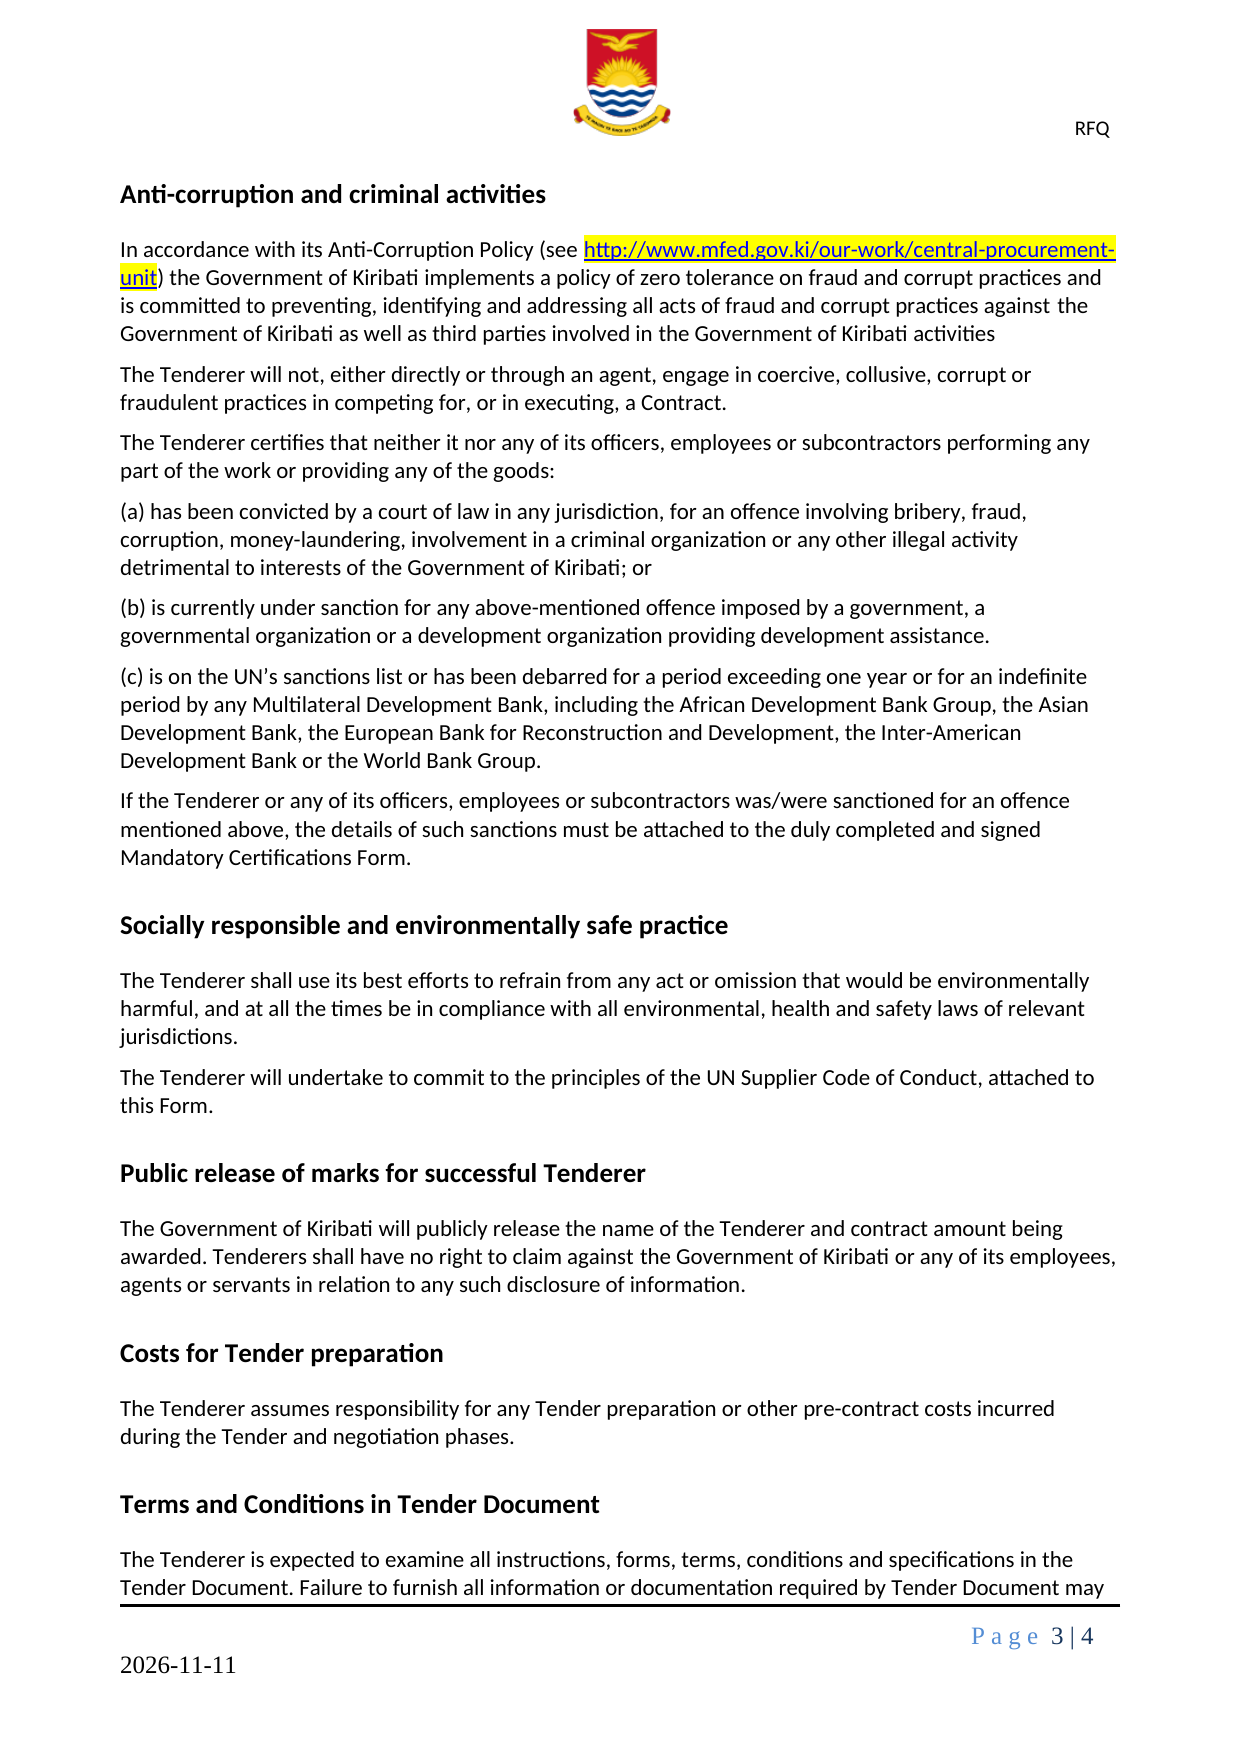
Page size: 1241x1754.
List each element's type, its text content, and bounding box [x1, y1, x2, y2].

subtitle Socially responsible and environmentally safe practice [120, 908, 1120, 941]
text The Government of Kiribati will publicly release the name of the Tenderer and contract amount being awarded. Tenderers shall have no right to claim against the Government of Kiribati or any of its employees, agents or servants in relation to any such disclosure of information. [120, 1214, 1120, 1298]
text (a) has been convicted by a court of law in any jurisdiction, for an offence involving bribery, fraud, corruption, money-laundering, involvement in a criminal organization or any other illegal activity detrimental to interests of the Government of Kiribati; or [120, 497, 1120, 581]
subtitle Public release of marks for successful Tenderer [120, 1156, 1120, 1189]
text The Tenderer shall use its best efforts to refrain from any act or omission that would be environmentally harmful, and at all the times be in compliance with all environmental, health and safety laws of relevant jurisdictions. [120, 966, 1120, 1050]
text If the Tenderer or any of its officers, employees or subcontractors was/were sanctioned for an offence mentioned above, the details of such sanctions must be attached to the duly completed and signed Mandatory Certifications Form. [120, 787, 1120, 871]
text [120, 1546, 1120, 1604]
text The Tenderer certifies that neither it nor any of its officers, employees or subcontractors performing any part of the work or providing any of the goods: [120, 428, 1120, 484]
text The Tenderer will undertake to commit to the principles of the UN Supplier Code of Conduct, attached to this Form. [120, 1063, 1120, 1119]
text (b) is currently under sanction for any above-mentioned offence imposed by a government, a governmental organization or a development organization providing development assistance. [120, 593, 1120, 649]
text The Tenderer assumes responsibility for any Tender preparation or other pre-contract costs incurred during the Tender and negotiation phases. [120, 1394, 1120, 1450]
text In accordance with its Anti-Corruption Policy (see http://www.mfed.gov.ki/our-work/central-procurement-unit) the Government of Kiribati implements a policy of zero tolerance on fraud and corrupt practices and is committed to preventing, identifying and addressing all acts of fraud and corrupt practices against the Government of Kiribati as well as third parties involved in the Government of Kiribati activities [120, 235, 1120, 347]
subtitle Anti-corruption and criminal activities [120, 177, 1120, 210]
subtitle Terms and Conditions in Tender Document [120, 1487, 1120, 1521]
text (c) is on the UN’s sanctions list or has been debarred for a period exceeding one year or for an indefinite period by any Multilateral Development Bank, including the African Development Bank Group, the Asian Development Bank, the European Bank for Reconstruction and Development, the Inter-American Development Bank or the World Bank Group. [120, 662, 1120, 774]
picture [573, 29, 671, 136]
text The Tenderer will not, either directly or through an agent, engage in coercive, collusive, corrupt or fraudulent practices in competing for, or in executing, a Contract. [120, 360, 1120, 416]
subtitle Costs for Tender preparation [120, 1336, 1120, 1369]
